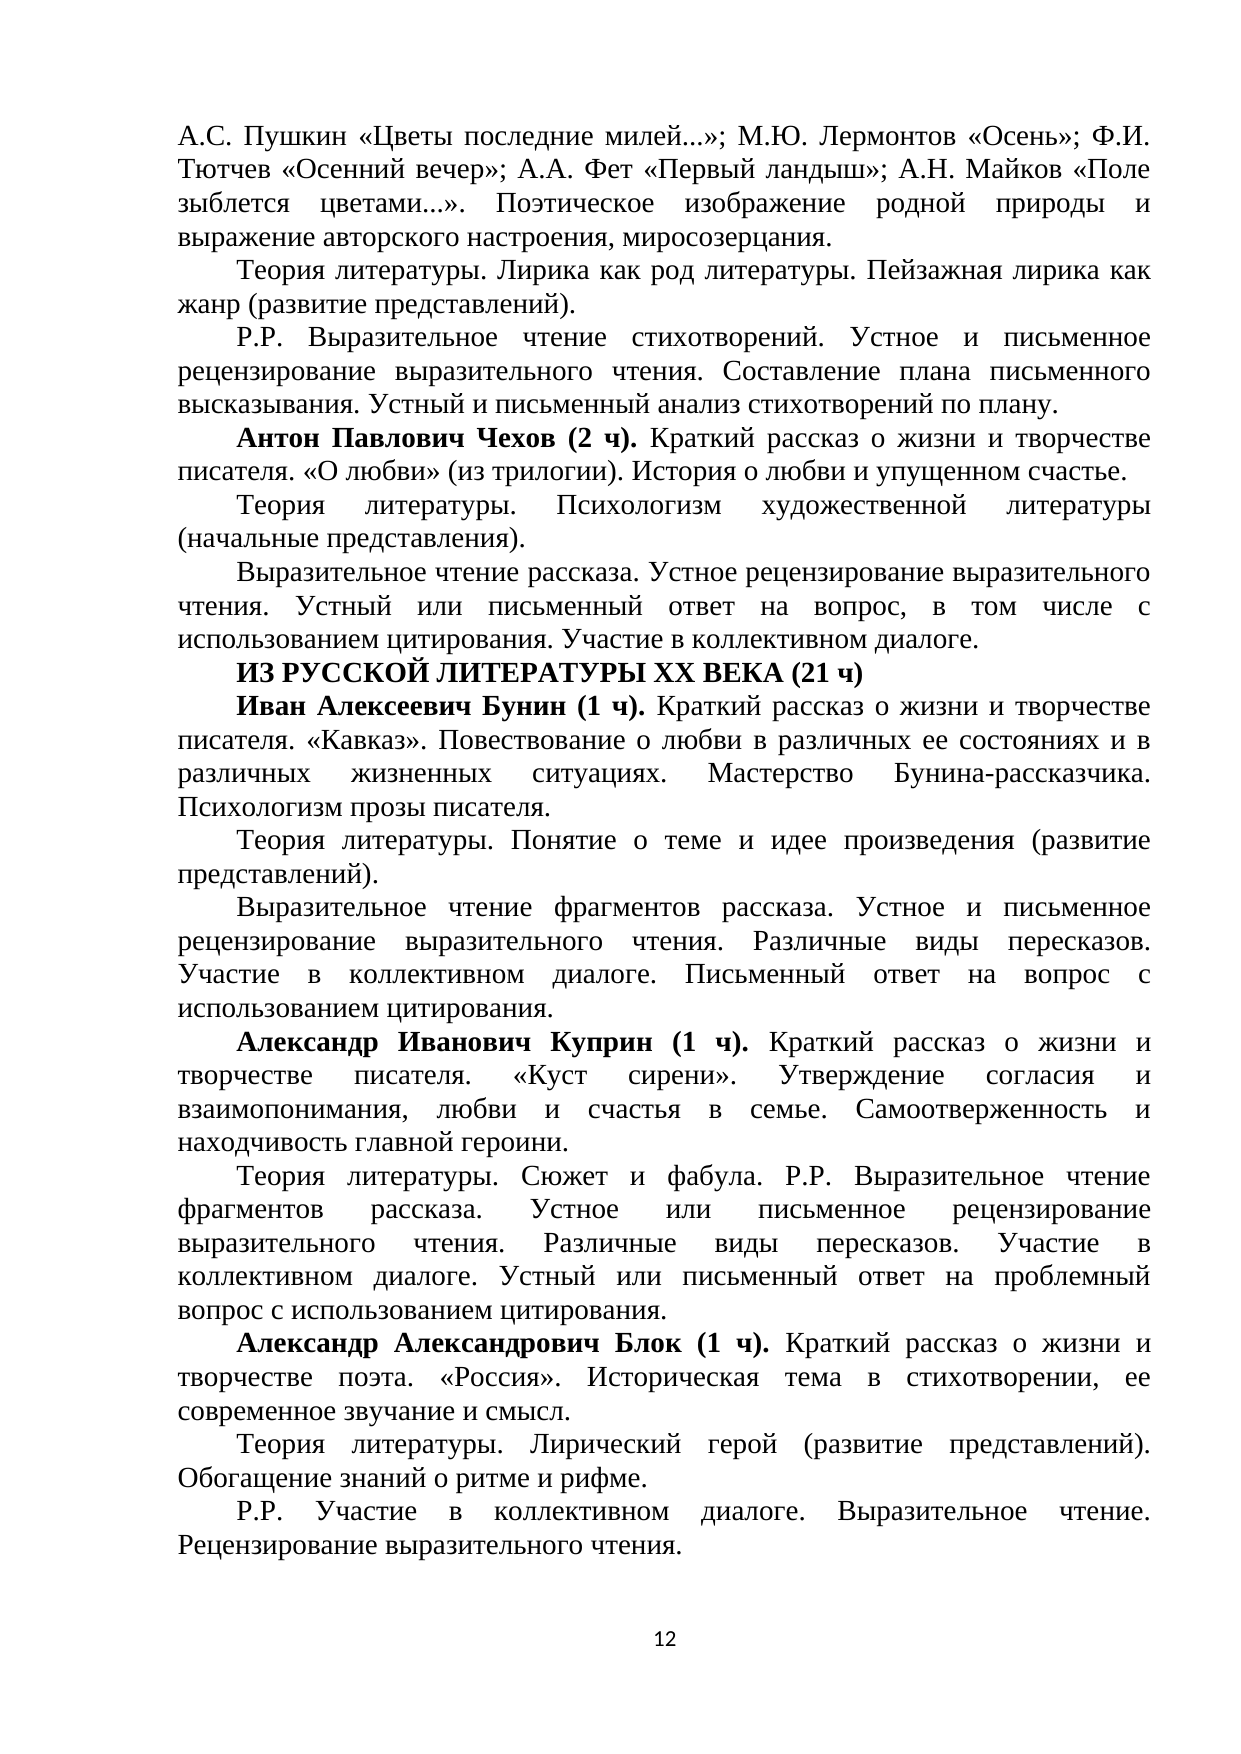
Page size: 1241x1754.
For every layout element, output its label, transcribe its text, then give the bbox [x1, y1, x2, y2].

text Теория литературы. Понятие о теме и идее произведения (развитие представлений). [177, 822, 1152, 889]
text P.P. Выразительное чтение стихотворений. Устное и письменное рецензирование выразительного чтения. Составление плана письменного высказывания. Устный и письменный анализ стихотворений по плану. [177, 319, 1152, 420]
text P.P. Участие в коллективном диалоге. Выразительное чтение. Рецензирование выразительного чтения. [177, 1493, 1152, 1560]
text ИЗ РУССКОЙ ЛИТЕРАТУРЫ XX ВЕКА (21 ч) [177, 655, 1152, 688]
text Александр Александрович Блок (1 ч). Краткий рассказ о жизни и творчестве поэта. «Россия». Историческая тема в стихотворении, ее современное звучание и смысл. [177, 1326, 1152, 1426]
text Теория литературы. Сюжет и фабула. P.P. Выразительное чтение фрагментов рассказа. Устное или письменное рецензирование выразительного чтения. Различные виды пересказов. Участие в коллективном диалоге. Устный или письменный ответ на проблемный вопрос с использованием цитирования. [177, 1158, 1152, 1326]
text Теория литературы. Лирика как род литературы. Пейзажная лирика как жанр (развитие представлений). [177, 252, 1152, 319]
text Теория литературы. Психологизм художественной литературы (начальные представления). [177, 487, 1152, 554]
text Теория литературы. Лирический герой (развитие представлений). Обогащение знаний о ритме и рифме. [177, 1426, 1152, 1493]
text Александр Иванович Куприн (1 ч). Краткий рассказ о жизни и творчестве писателя. «Куст сирени». Утверждение согласия и взаимопонимания, любви и счастья в семье. Самоотверженность и находчивость главной героини. [177, 1024, 1152, 1158]
text Иван Алексеевич Бунин (1 ч). Краткий рассказ о жизни и творчестве писателя. «Кавказ». Повествование о любви в различных ее состояниях и в различных жизненных ситуациях. Мастерство Бунина-рассказчика. Психологизм прозы писателя. [177, 688, 1152, 822]
text Выразительное чтение рассказа. Устное рецензирование выразительного чтения. Устный или письменный ответ на вопрос, в том числе с использованием цитирования. Участие в коллективном диалоге. [177, 554, 1152, 655]
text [177, 118, 1152, 252]
text Выразительное чтение фрагментов рассказа. Устное и письменное рецензирование выразительного чтения. Различные виды пересказов. Участие в коллективном диалоге. Письменный ответ на вопрос с использованием цитирования. [177, 889, 1152, 1024]
text Антон Павлович Чехов (2 ч). Краткий рассказ о жизни и творчестве писателя. «О любви» (из трилогии). История о любви и упущенном счастье. [177, 420, 1152, 487]
